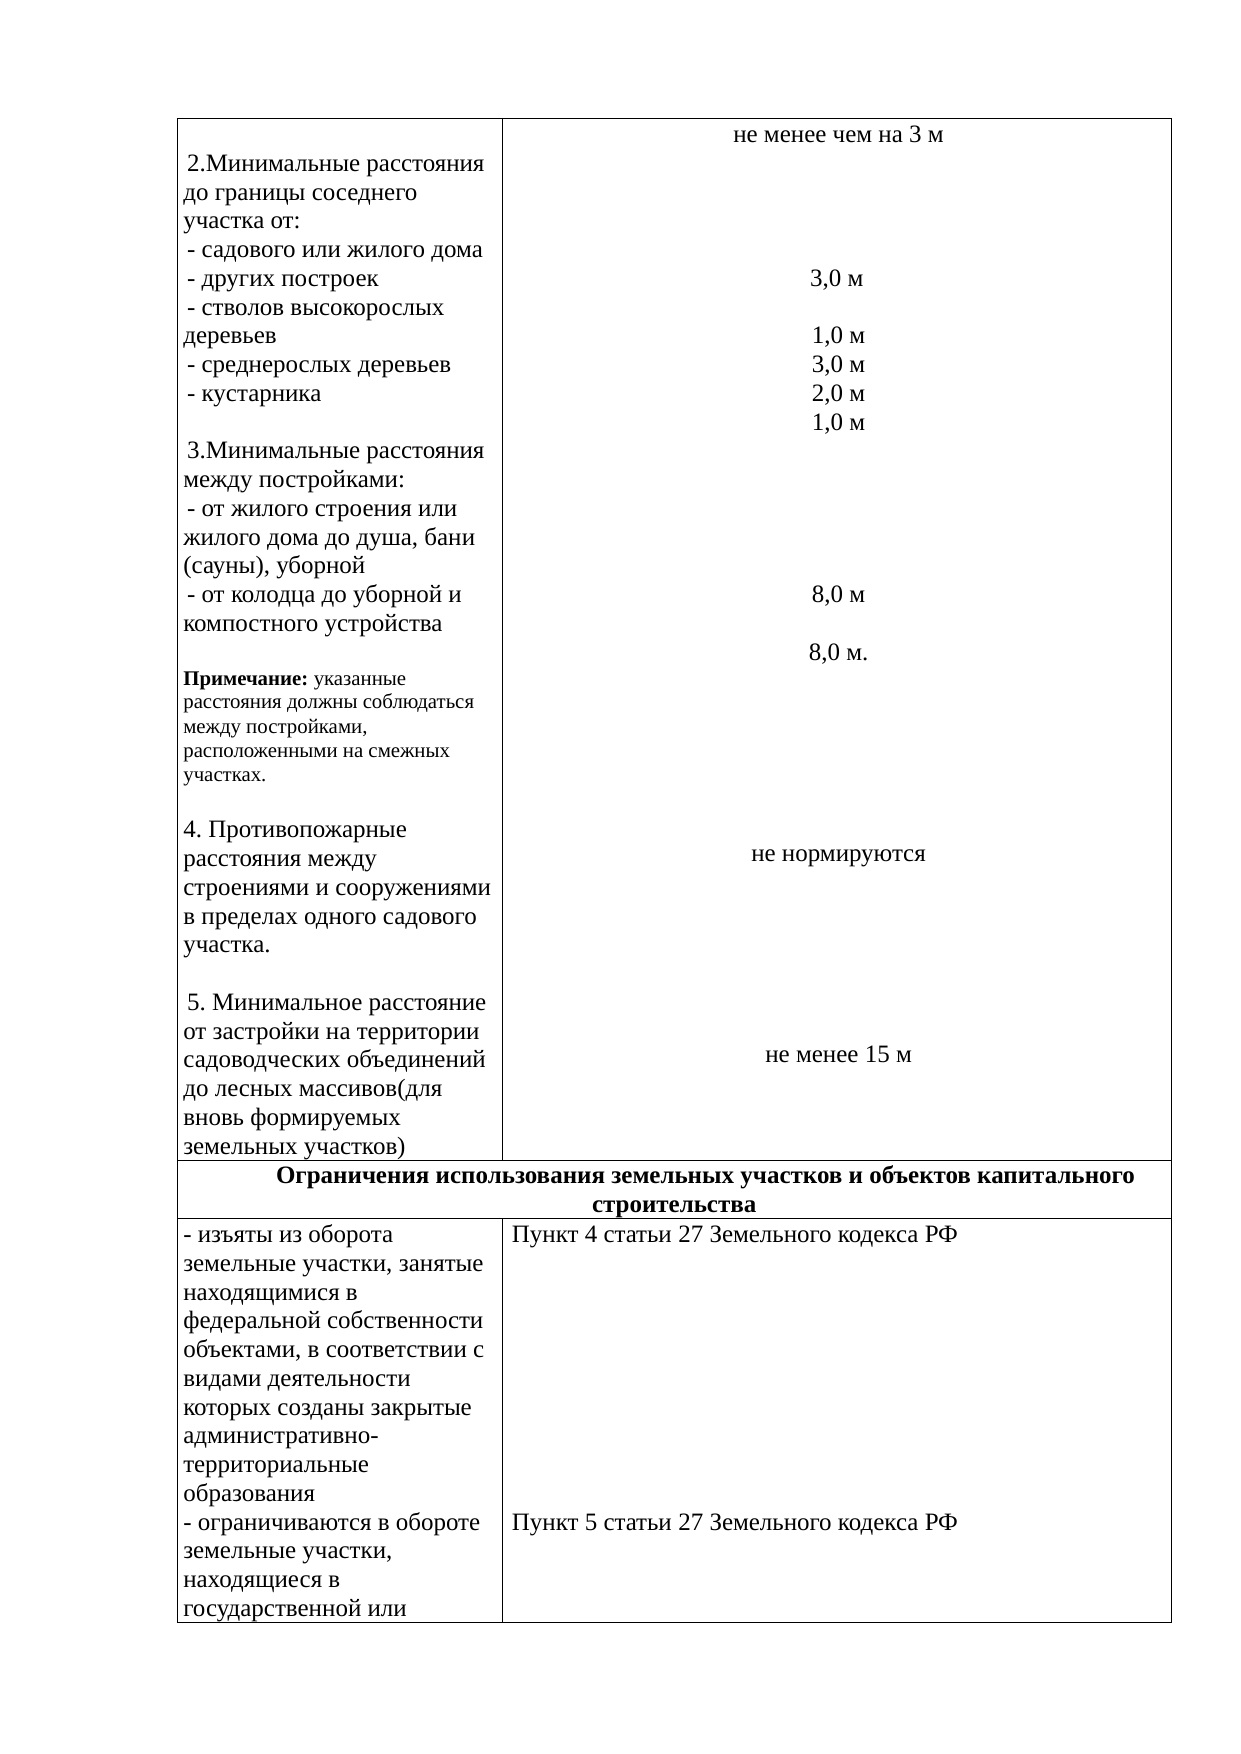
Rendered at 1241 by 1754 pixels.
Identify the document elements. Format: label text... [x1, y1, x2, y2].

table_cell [503, 1219, 1171, 1622]
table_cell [178, 1219, 502, 1622]
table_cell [178, 119, 502, 1159]
table_cell Ограничения использования земельных участков и объектов капитального строительства [178, 1161, 1171, 1218]
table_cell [503, 119, 1171, 1159]
